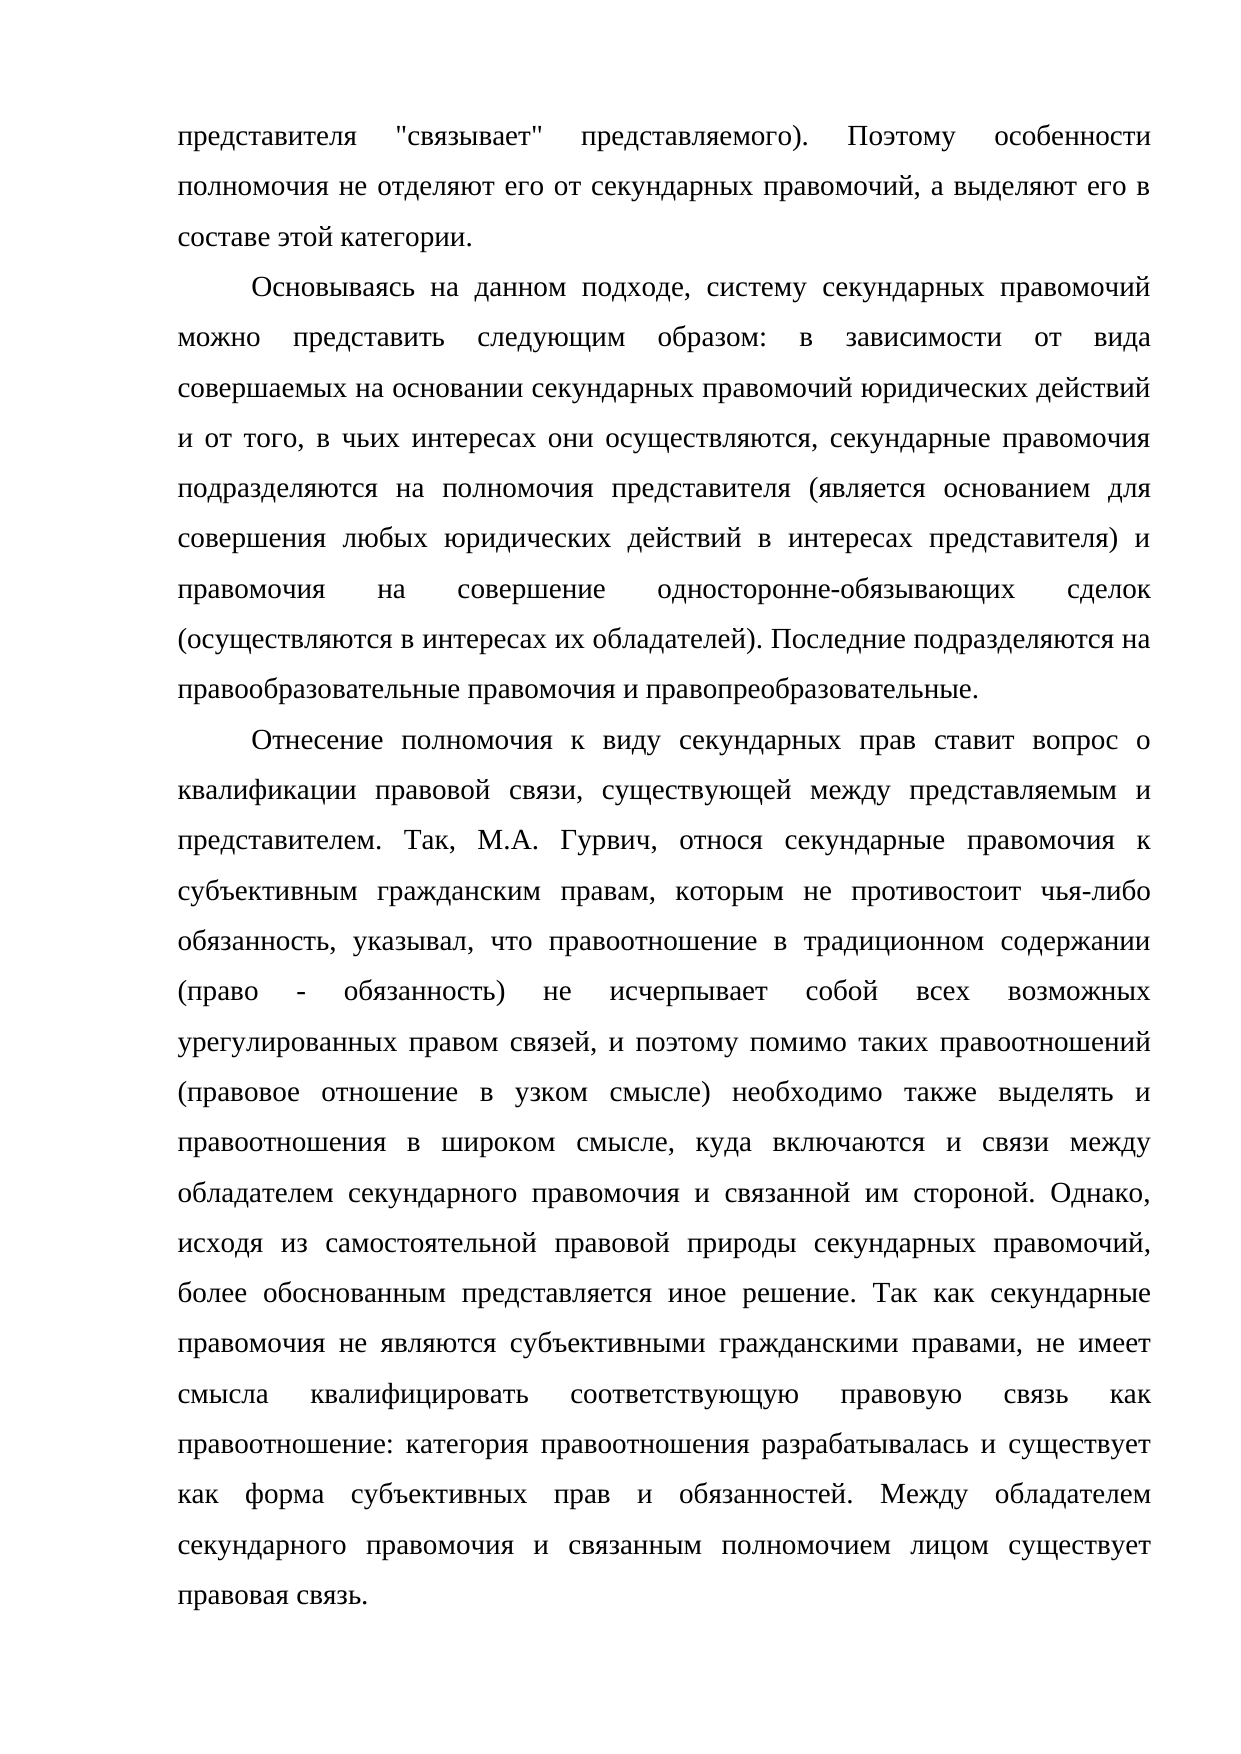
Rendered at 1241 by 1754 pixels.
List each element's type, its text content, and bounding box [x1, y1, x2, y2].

text Основываясь на данном подходе, систему секундарных правомочий можно представить следующим образом: в зависимости от вида совершаемых на основании секундарных правомочий юридических действий и от того, в чьих интересах они осуществляются, секундарные правомочия подразделяются на полномочия представителя (является основанием для совершения любых юридических действий в интересах представителя) и правомочия на совершение односторонне-обязывающих сделок (осуществляются в интересах их обладателей). Последние подразделяются на правообразовательные правомочия и правопреобразовательные. [177, 269, 1152, 705]
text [177, 118, 1152, 252]
text Отнесение полномочия к виду секундарных прав ставит вопрос о квалификации правовой связи, существующей между представляемым и представителем. Так, М.А. Гурвич, относя секундарные правомочия к субъективным гражданским правам, которым не противостоит чья-либо обязанность, указывал, что правоотношение в традиционном содержании (право - обязанность) не исчерпывает собой всех возможных урегулированных правом связей, и поэтому помимо таких правоотношений (правовое отношение в узком смысле) необходимо также выделять и правоотношения в широком смысле, куда включаются и связи между обладателем секундарного правомочия и связанной им стороной. Однако, исходя из самостоятельной правовой природы секундарных правомочий, более обоснованным представляется иное решение. Так как секундарные правомочия не являются субъективными гражданскими правами, не имеет смысла квалифицировать соответствующую правовую связь как правоотношение: категория правоотношения разрабатывалась и существует как форма субъективных прав и обязанностей. Между обладателем секундарного правомочия и связанным полномочием лицом существует правовая связь. [177, 722, 1152, 1611]
